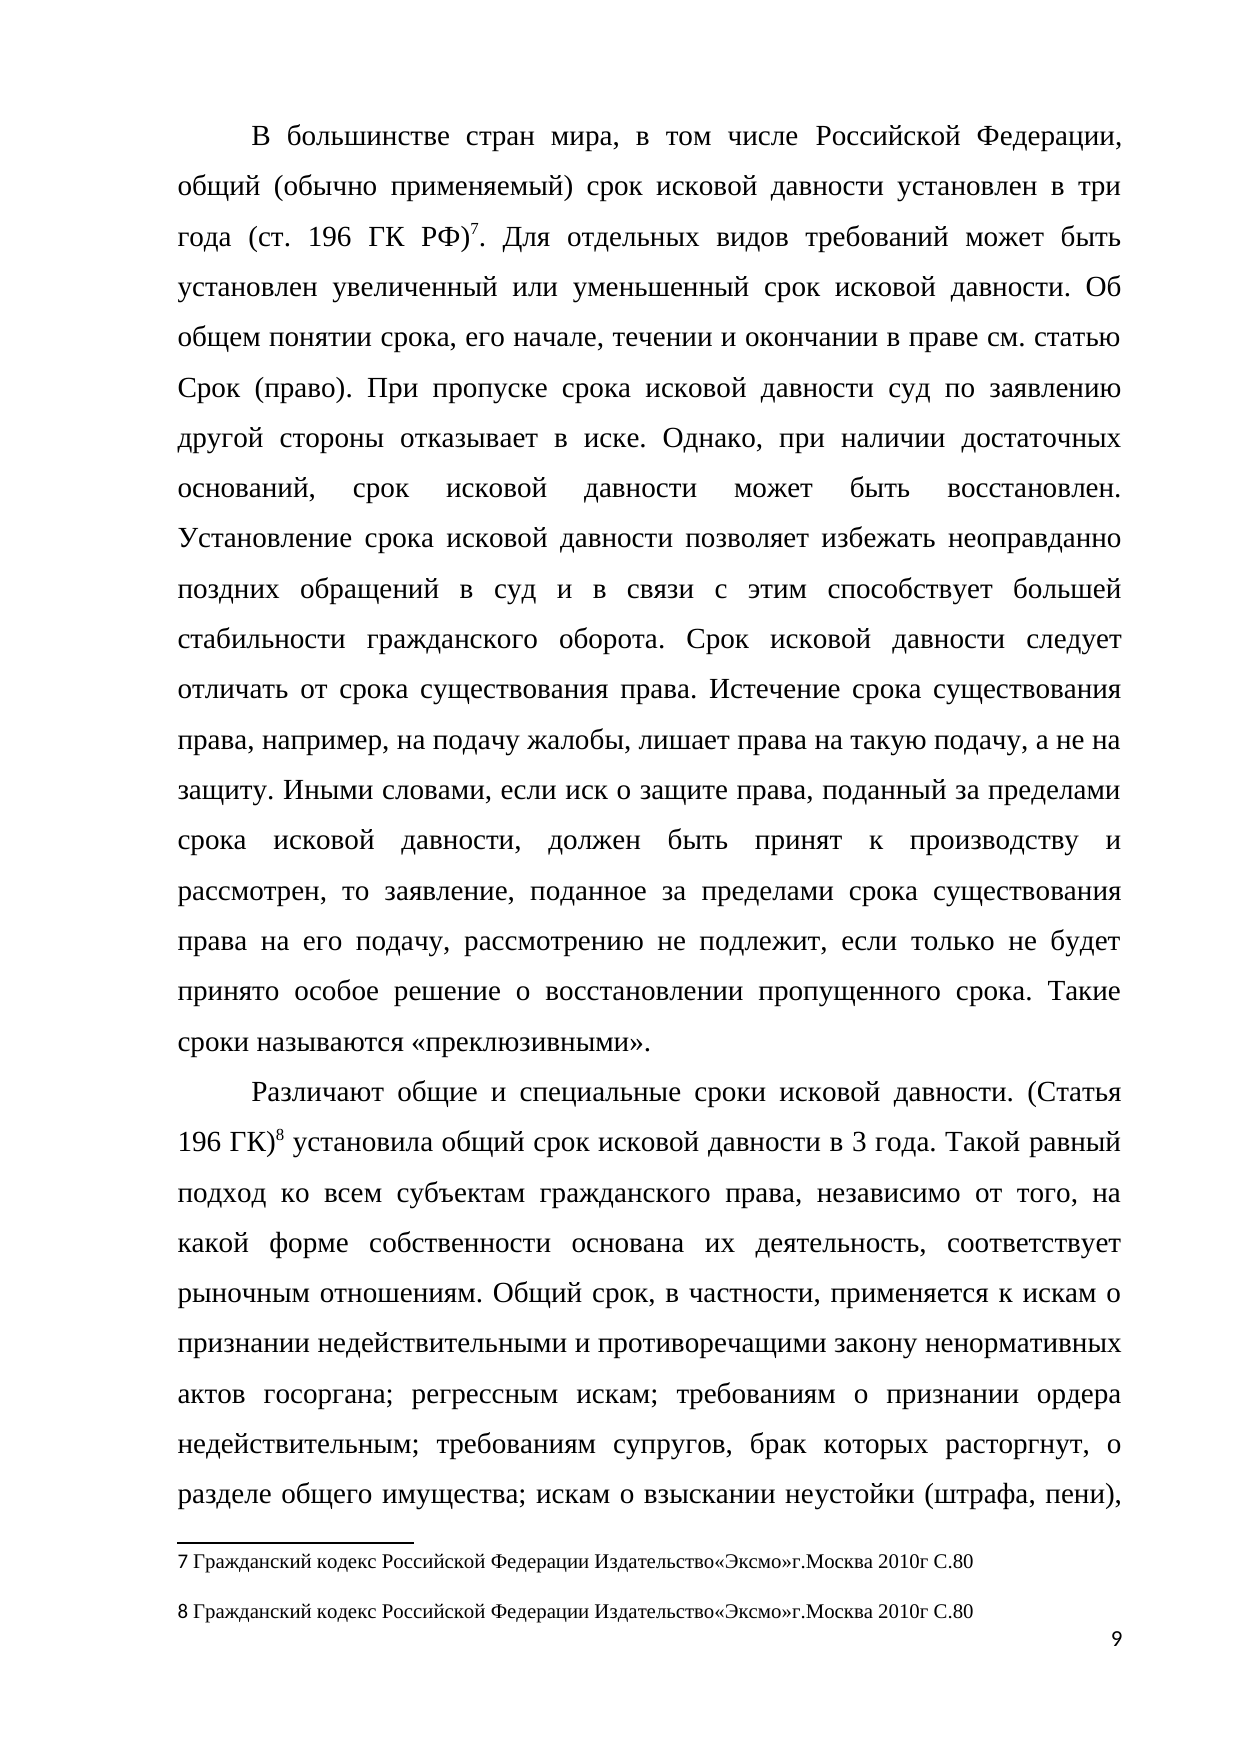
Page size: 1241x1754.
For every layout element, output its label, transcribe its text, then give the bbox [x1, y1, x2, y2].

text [177, 1074, 1122, 1510]
text В большинстве стран мира, в том числе Российской Федерации, общий (обычно применяемый) срок исковой давности установлен в три года (ст. 196 ГК РФ). Для отдельных видов требований может быть установлен увеличенный или уменьшенный срок исковой давности. Об общем понятии срока, его начале, течении и окончании в праве см. статью Срок (право). При пропуске срока исковой давности суд по заявлению другой стороны отказывает в иске. Однако, при наличии достаточных оснований, срок исковой давности может быть восстановлен. Установление срока исковой давности позволяет избежать неоправданно поздних обращений в суд и в связи с этим способствует большей стабильности гражданского оборота. Срок исковой давности следует отличать от срока существования права. Истечение срока существования права, например, на подачу жалобы, лишает права на такую подачу, а не на защиту. Иными словами, если иск о защите права, поданный за пределами срока исковой давности, должен быть принят к производству и рассмотрен, то заявление, поданное за пределами срока существования права на его подачу, рассмотрению не подлежит, если только не будет принято особое решение о восстановлении пропущенного срока. Такие сроки называются «преклюзивными». [177, 118, 1122, 1057]
